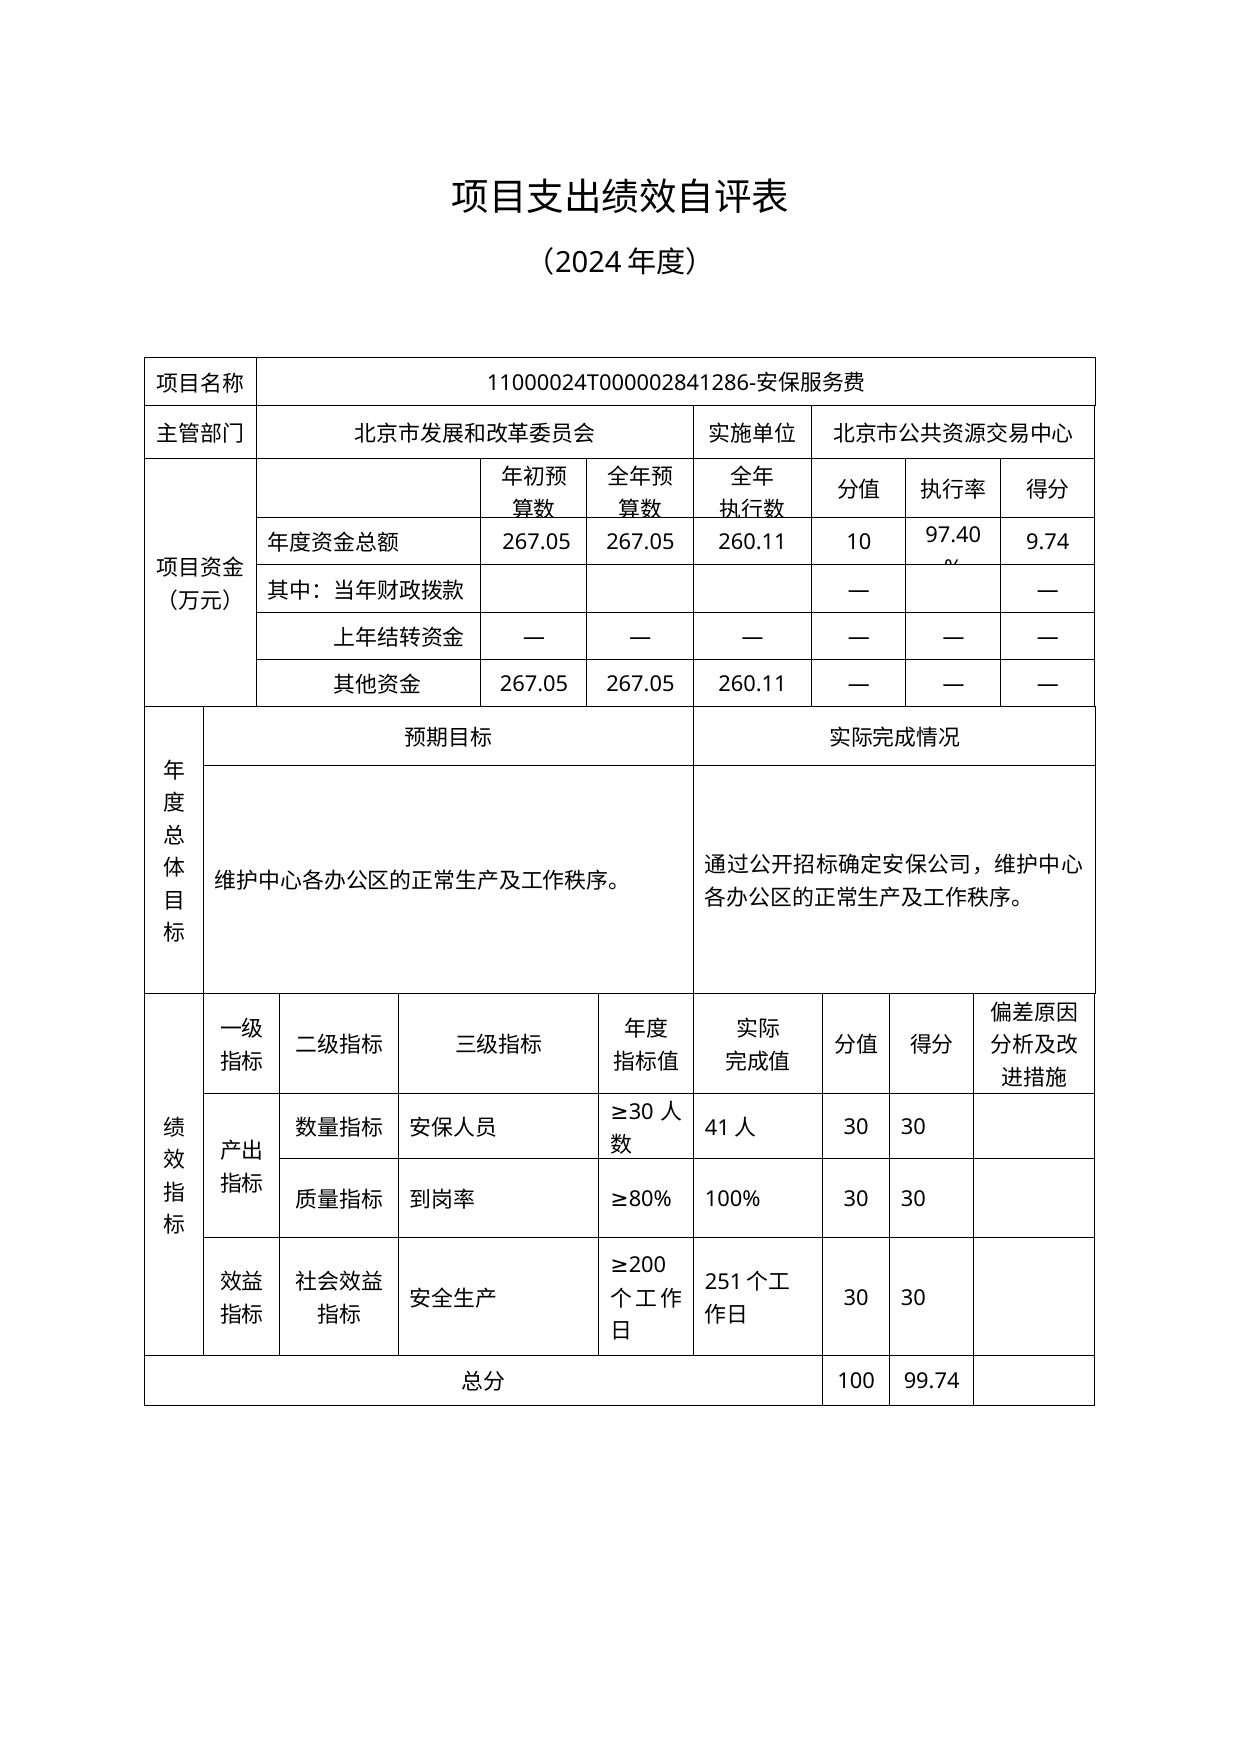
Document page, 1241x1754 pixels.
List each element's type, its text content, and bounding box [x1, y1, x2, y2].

table_cell 分值 [812, 459, 905, 517]
table_cell 实施单位 [694, 406, 811, 458]
table_cell 总分 [145, 1356, 822, 1404]
table_cell 100% [694, 1159, 822, 1237]
table_cell 41人 [694, 1094, 822, 1158]
table_cell 项目资金 （万元） [145, 459, 256, 706]
table_cell [257, 459, 480, 517]
table_cell 9.74 [1001, 518, 1094, 564]
table_cell 30 [823, 1159, 889, 1237]
table_cell 安全生产 [399, 1238, 598, 1355]
table_cell — [481, 613, 586, 659]
table_cell 年初预算数 [481, 459, 586, 517]
table_cell 效益指标 [204, 1238, 279, 1355]
table_cell — [812, 613, 905, 659]
table_cell 其中：当年财政拨款 [257, 565, 480, 612]
table_header 11000024T000002841286-安保服务费 [257, 358, 1095, 405]
table_cell 30 [890, 1094, 973, 1158]
table_cell 实际 完成值 [694, 994, 822, 1093]
table_cell 年度资金总额 [257, 518, 480, 564]
table_cell 267.05 [481, 660, 586, 706]
table_cell 30 [890, 1238, 973, 1355]
table_cell 实际完成情况 [694, 707, 1095, 764]
table_cell 主管部门 [145, 406, 256, 458]
table_cell 267.05 [481, 518, 586, 564]
table_cell 251个工作日 [694, 1238, 822, 1355]
table_cell 绩效指标 [145, 994, 203, 1355]
table_cell 执行率 [906, 459, 1000, 517]
table_cell 97.40% [906, 518, 1000, 564]
table_cell 100 [823, 1356, 889, 1404]
table_cell 数量指标 [280, 1094, 398, 1158]
table_cell 年度总体目标 [145, 707, 203, 993]
table_cell [974, 1238, 1094, 1355]
table_cell 北京市发展和改革委员会 [257, 406, 693, 458]
table_cell 得分 [1001, 459, 1094, 517]
table_cell [906, 565, 1000, 612]
text （2024年度） [187, 227, 1053, 292]
table_cell 30 [823, 1094, 889, 1158]
table_cell — [1001, 613, 1094, 659]
table_cell 到岗率 [399, 1159, 598, 1237]
table_cell 267.05 [587, 518, 693, 564]
table_cell — [694, 613, 811, 659]
table_cell [481, 565, 586, 612]
table_cell [587, 565, 693, 612]
table_cell 上年结转资金 [257, 613, 480, 659]
table_cell — [906, 613, 1000, 659]
table_cell 通过公开招标确定安保公司，维护中心各办公区的正常生产及工作秩序。 [694, 766, 1095, 993]
table_cell 安保人员 [399, 1094, 598, 1158]
table_cell [974, 1159, 1094, 1237]
table_cell — [812, 660, 905, 706]
table_cell — [812, 565, 905, 612]
table_cell ≥80% [599, 1159, 693, 1237]
table_cell 北京市公共资源交易中心 [812, 406, 1094, 458]
table_cell [694, 565, 811, 612]
table_cell 产出指标 [204, 1094, 279, 1237]
table_cell 得分 [890, 994, 973, 1093]
table_cell [974, 1094, 1094, 1158]
table_cell — [1001, 660, 1094, 706]
table_cell ≥200个工作日 [599, 1238, 693, 1355]
table_cell 260.11 [694, 518, 811, 564]
table_cell 三级指标 [399, 994, 598, 1093]
table_cell — [587, 613, 693, 659]
table_cell 分值 [823, 994, 889, 1093]
table_cell 全年 执行数 [694, 459, 811, 517]
table_cell 30 [890, 1159, 973, 1237]
table_cell 年度 指标值 [599, 994, 693, 1093]
table_cell 预期目标 [204, 707, 693, 764]
table_cell 二级指标 [280, 994, 398, 1093]
table_cell 99.74 [890, 1356, 973, 1404]
table_cell 260.11 [694, 660, 811, 706]
table_cell 30 [823, 1238, 889, 1355]
table_cell 全年预算数 [587, 459, 693, 517]
table_cell [974, 1356, 1094, 1404]
table_cell 偏差原因分析及改进措施 [974, 994, 1094, 1093]
text 项目支出绩效自评表 [187, 162, 1053, 227]
table_cell — [1001, 565, 1094, 612]
table_cell 267.05 [587, 660, 693, 706]
table_cell 10 [812, 518, 905, 564]
table_header 项目名称 [145, 358, 256, 405]
table_cell 维护中心各办公区的正常生产及工作秩序。 [204, 766, 693, 993]
table_cell — [906, 660, 1000, 706]
table_cell 质量指标 [280, 1159, 398, 1237]
table_cell ≥30人数 [599, 1094, 693, 1158]
table_cell 其他资金 [257, 660, 480, 706]
table_cell 社会效益指标 [280, 1238, 398, 1355]
table_cell 一级指标 [204, 994, 279, 1093]
